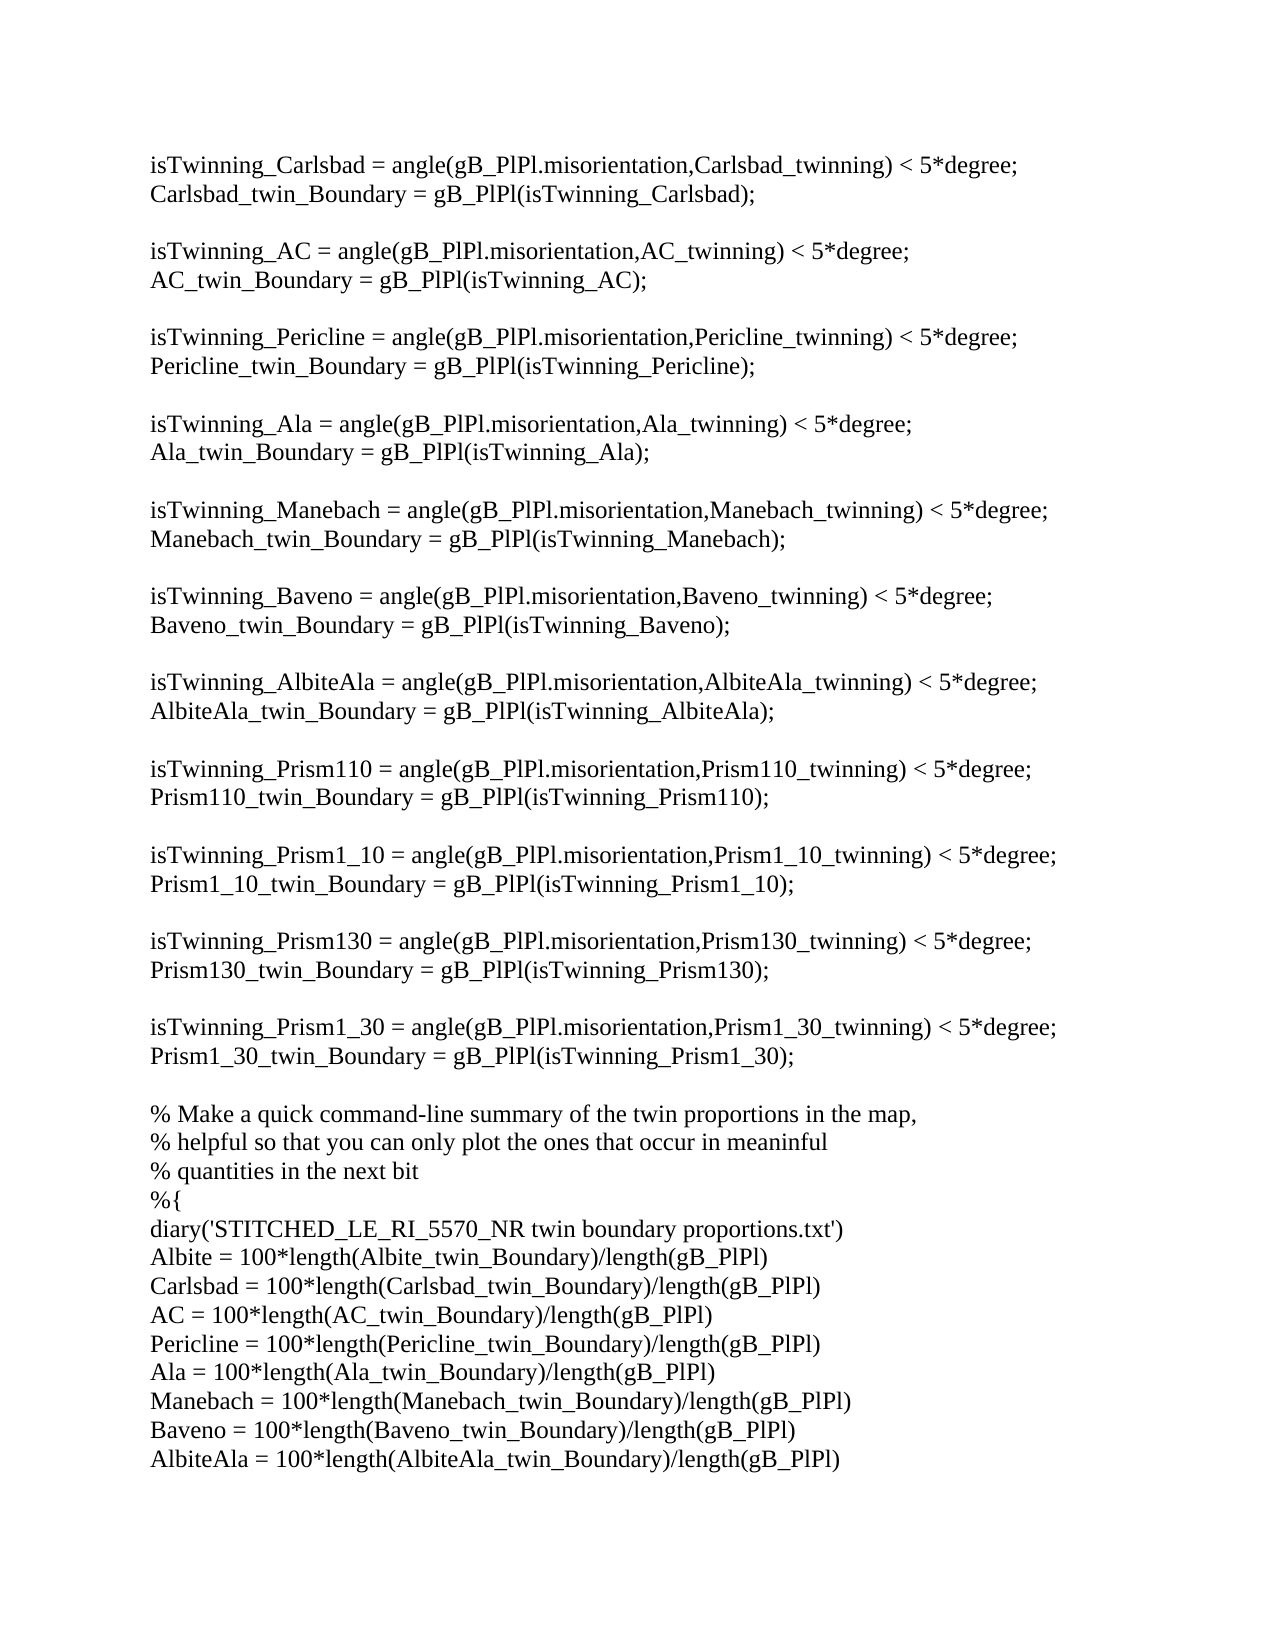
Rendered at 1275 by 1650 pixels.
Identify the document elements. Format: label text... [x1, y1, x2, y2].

text Pericline_twin_Boundary = gB_PlPl(isTwinning_Pericline); [150, 351, 1125, 380]
text isTwinning_AlbiteAla = angle(gB_PlPl.misorientation,AlbiteAla_twinning) < 5*degree; [150, 667, 1125, 696]
text % helpful so that you can only plot the ones that occur in meaninful [150, 1127, 1125, 1156]
text % Make a quick command-line summary of the twin proportions in the map, [150, 1099, 1125, 1127]
text Prism130_twin_Boundary = gB_PlPl(isTwinning_Prism130); [150, 955, 1125, 984]
text isTwinning_Prism1_10 = angle(gB_PlPl.misorientation,Prism1_10_twinning) < 5*degree; [150, 840, 1125, 869]
text Baveno_twin_Boundary = gB_PlPl(isTwinning_Baveno); [150, 610, 1125, 639]
text Prism1_30_twin_Boundary = gB_PlPl(isTwinning_Prism1_30); [150, 1041, 1125, 1070]
text isTwinning_Prism1_30 = angle(gB_PlPl.misorientation,Prism1_30_twinning) < 5*degree; [150, 1012, 1125, 1041]
text AlbiteAla_twin_Boundary = gB_PlPl(isTwinning_AlbiteAla); [150, 696, 1125, 725]
text isTwinning_Ala = angle(gB_PlPl.misorientation,Ala_twinning) < 5*degree; [150, 409, 1125, 437]
text isTwinning_Pericline = angle(gB_PlPl.misorientation,Pericline_twinning) < 5*degree; [150, 322, 1125, 351]
text Pericline = 100*length(Pericline_twin_Boundary)/length(gB_PlPl) [150, 1329, 1125, 1357]
text Ala = 100*length(Ala_twin_Boundary)/length(gB_PlPl) [150, 1357, 1125, 1386]
text Ala_twin_Boundary = gB_PlPl(isTwinning_Ala); [150, 437, 1125, 466]
text Prism110_twin_Boundary = gB_PlPl(isTwinning_Prism110); [150, 782, 1125, 811]
text isTwinning_AC = angle(gB_PlPl.misorientation,AC_twinning) < 5*degree; [150, 236, 1125, 265]
text AC_twin_Boundary = gB_PlPl(isTwinning_AC); [150, 265, 1125, 294]
text isTwinning_Baveno = angle(gB_PlPl.misorientation,Baveno_twinning) < 5*degree; [150, 581, 1125, 610]
text isTwinning_Prism130 = angle(gB_PlPl.misorientation,Prism130_twinning) < 5*degree; [150, 926, 1125, 955]
text Albite = 100*length(Albite_twin_Boundary)/length(gB_PlPl) [150, 1242, 1125, 1271]
text %{ [150, 1185, 1125, 1214]
text Carlsbad_twin_Boundary = gB_PlPl(isTwinning_Carlsbad); [150, 179, 1125, 207]
text AC = 100*length(AC_twin_Boundary)/length(gB_PlPl) [150, 1300, 1125, 1329]
text Manebach = 100*length(Manebach_twin_Boundary)/length(gB_PlPl) [150, 1386, 1125, 1415]
text Carlsbad = 100*length(Carlsbad_twin_Boundary)/length(gB_PlPl) [150, 1271, 1125, 1300]
text Baveno = 100*length(Baveno_twin_Boundary)/length(gB_PlPl) [150, 1415, 1125, 1444]
text isTwinning_Prism110 = angle(gB_PlPl.misorientation,Prism110_twinning) < 5*degree; [150, 754, 1125, 782]
text isTwinning_Manebach = angle(gB_PlPl.misorientation,Manebach_twinning) < 5*degree; [150, 495, 1125, 524]
text Manebach_twin_Boundary = gB_PlPl(isTwinning_Manebach); [150, 524, 1125, 552]
text isTwinning_Carlsbad = angle(gB_PlPl.misorientation,Carlsbad_twinning) < 5*degree; [150, 150, 1125, 179]
text Prism1_10_twin_Boundary = gB_PlPl(isTwinning_Prism1_10); [150, 869, 1125, 897]
text diary('STITCHED_LE_RI_5570_NR twin boundary proportions.txt') [150, 1214, 1125, 1242]
text % quantities in the next bit [150, 1156, 1125, 1185]
text AlbiteAla = 100*length(AlbiteAla_twin_Boundary)/length(gB_PlPl) [150, 1444, 1125, 1472]
